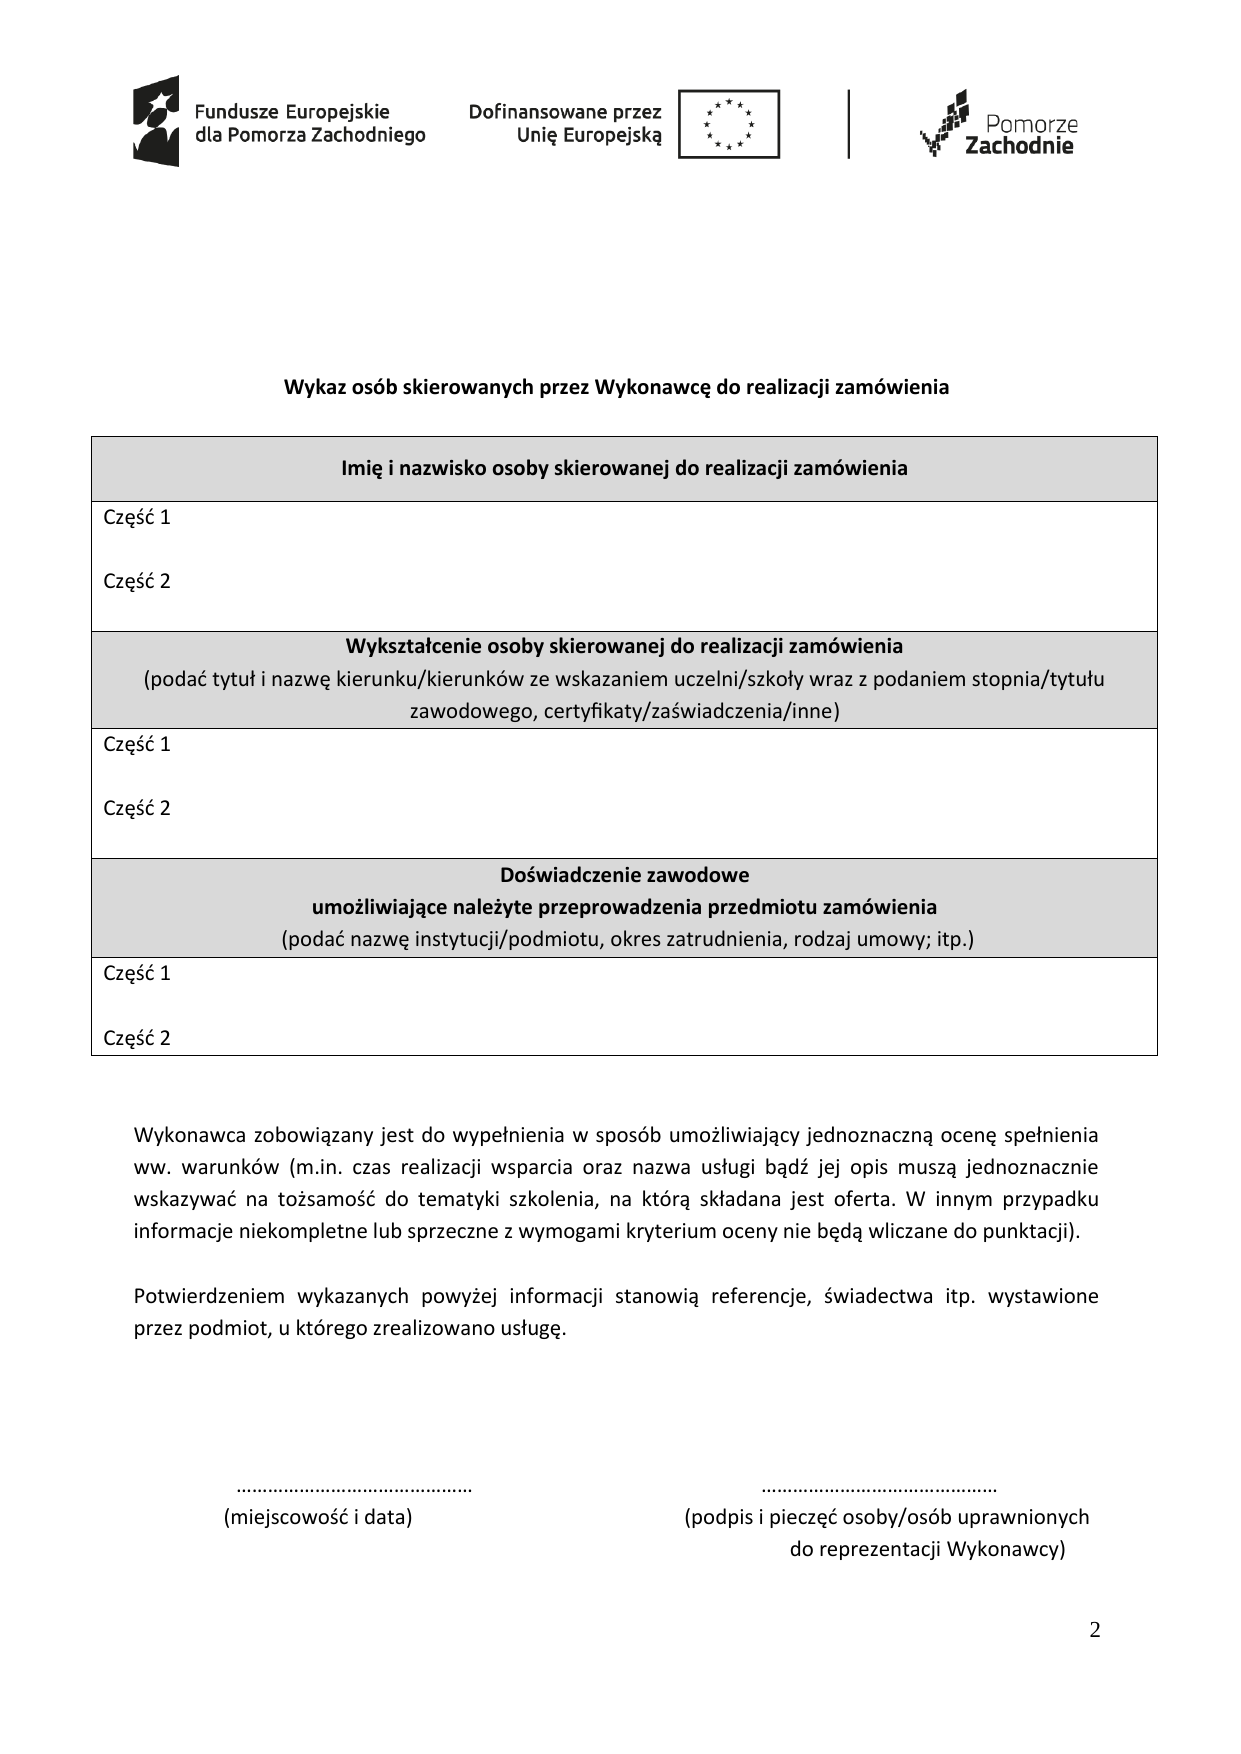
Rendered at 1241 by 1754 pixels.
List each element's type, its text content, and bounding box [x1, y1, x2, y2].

table_cell Część 1 Część 2 [92, 502, 1157, 631]
picture [133, 75, 1078, 167]
text Wykaz osób skierowanych przez Wykonawcę do realizacji zamówienia [133, 372, 1101, 400]
table_cell Wykształcenie osoby skierowanej do realizacji zamówienia (podać tytuł i nazwę kierunku/kierunków ze wskazaniem uczelni/szkoły wraz z podaniem stopnia/tytułu zawodowego, certyfikaty/zaświadczenia/inne) [92, 632, 1157, 728]
table_cell Część 1 Część 2 [92, 729, 1157, 857]
text do reprezentacji Wykonawcy) [223, 1534, 1101, 1562]
text Potwierdzeniem wykazanych powyżej informacji stanowią referencje, świadectwa itp. wystawione przez podmiot, u którego zrealizowano usługę. [133, 1281, 1101, 1341]
table_header Imię i nazwisko osoby skierowanej do realizacji zamówienia [92, 437, 1157, 501]
text ……………………………………… ……………………………………… [133, 1470, 1101, 1498]
table_cell Doświadczenie zawodowe umożliwiające należyte przeprowadzenia przedmiotu zamówienia (podać nazwę instytucji/podmiotu, okres zatrudnienia, rodzaj umowy; itp.) [92, 859, 1157, 957]
table_cell Część 1 Część 2 [92, 958, 1157, 1054]
text Wykonawca zobowiązany jest do wypełnienia w sposób umożliwiający jednoznaczną ocenę spełnienia ww. warunków (m.in. czas realizacji wsparcia oraz nazwa usługi bądź jej opis muszą jednoznacznie wskazywać na tożsamość do tematyki szkolenia, na którą składana jest oferta. W innym przypadku informacje niekompletne lub sprzeczne z wymogami kryterium oceny nie będą wliczane do punktacji). [133, 1120, 1101, 1244]
text (miejscowość i data) (podpis i pieczęć osoby/osób uprawnionych [223, 1502, 1101, 1530]
